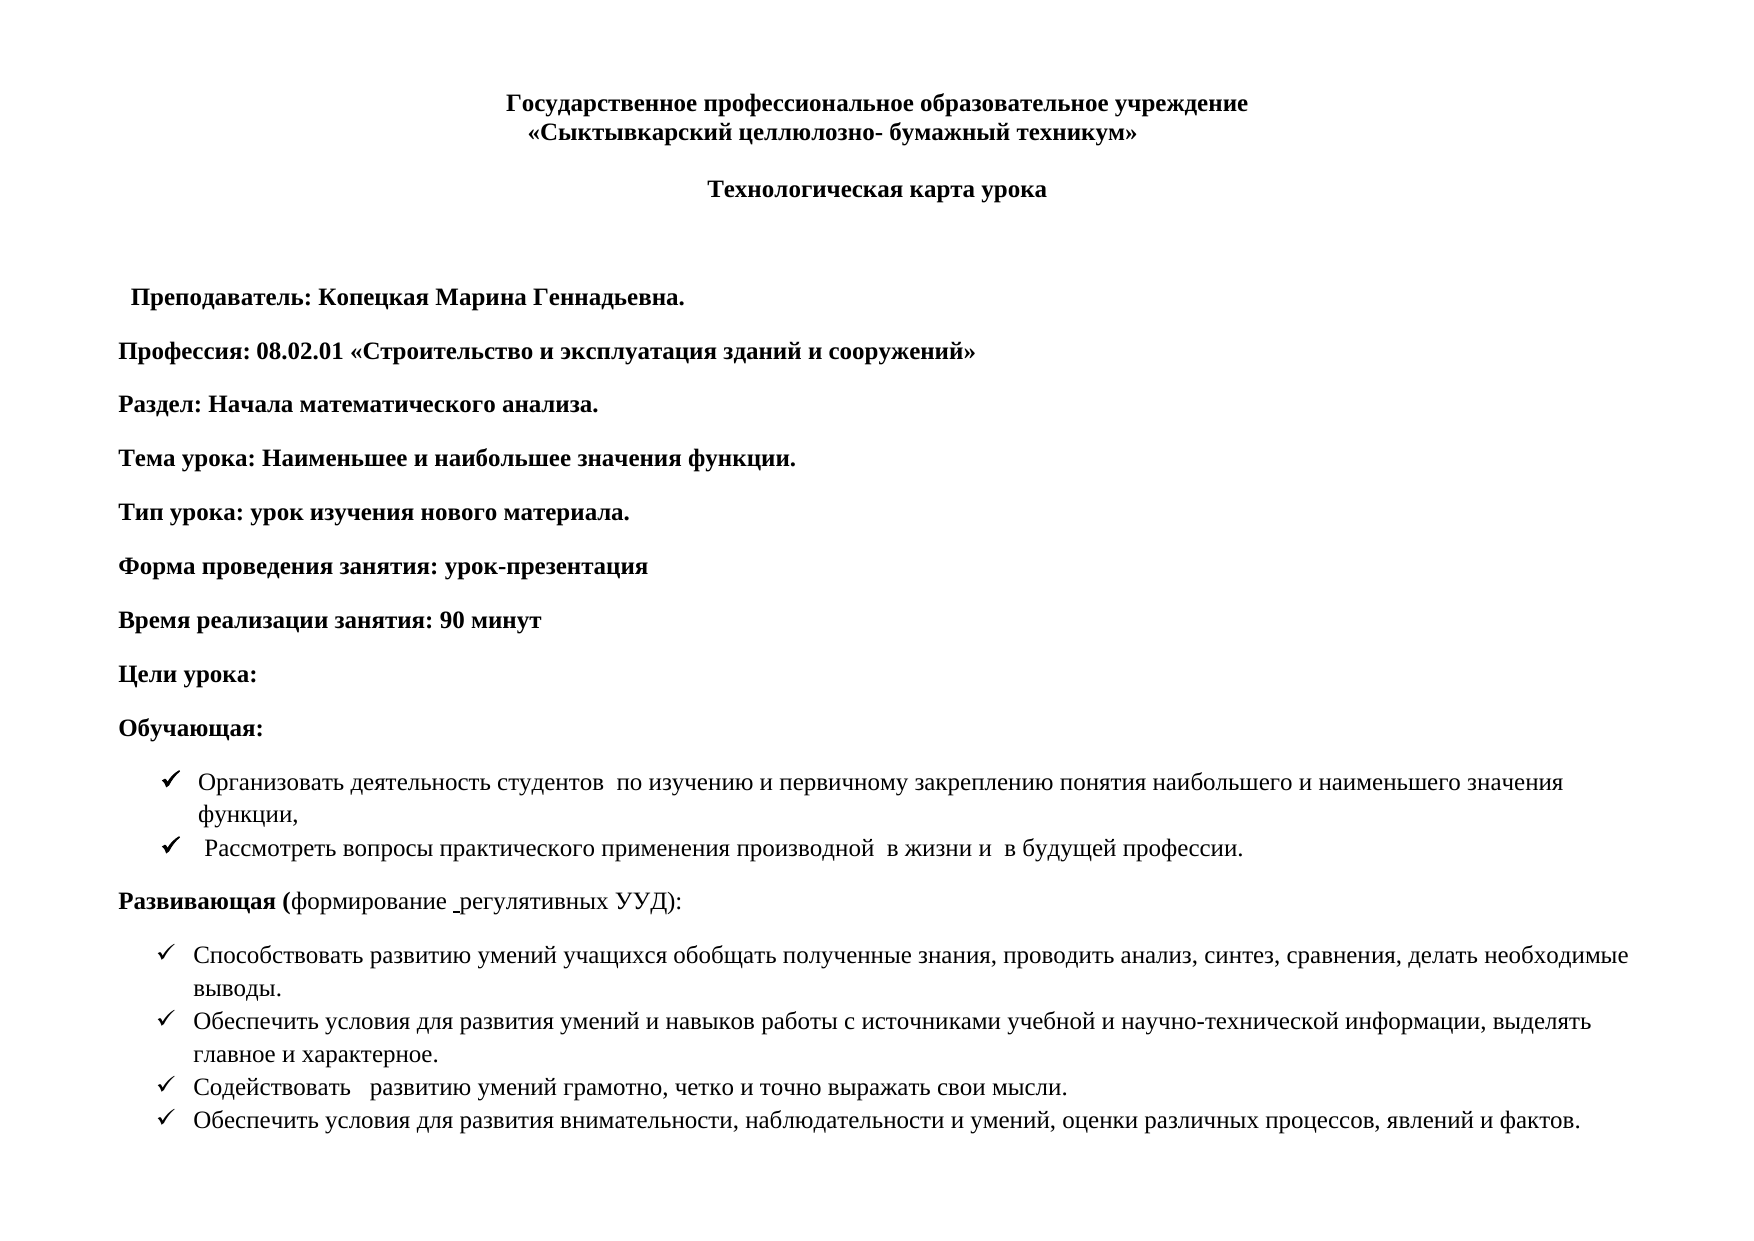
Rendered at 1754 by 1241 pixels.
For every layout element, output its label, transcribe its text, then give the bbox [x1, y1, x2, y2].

text Развивающая (формирование регулятивных УУД): [118, 886, 1636, 915]
list Обеспечить условия для развития умений и навыков работы с источниками учебной и научно-технической информации, выделять главное и характерное. [156, 1006, 1636, 1068]
text Профессия: 08.02.01 «Строительство и эксплуатация зданий и сооружений» [118, 336, 1636, 364]
list Способствовать развитию умений учащихся обобщать полученные знания, проводить анализ, синтез, сравнения, делать необходимые выводы. [156, 940, 1636, 1002]
text Форма проведения занятия: урок-презентация [118, 551, 1636, 580]
list Содействовать развитию умений грамотно, четко и точно выражать свои мысли. [156, 1072, 1636, 1101]
text «Сыктывкарский целлюлозно- бумажный техникум» [29, 117, 1636, 145]
text Государственное профессиональное образовательное учреждение [118, 88, 1636, 117]
text Цели урока: [118, 659, 1636, 688]
list Рассмотреть вопросы практического применения производной в жизни и в будущей профессии. [160, 833, 1636, 861]
text Обучающая: [118, 713, 1636, 741]
text Тема урока: Наименьшее и наибольшее значения функции. [118, 443, 1636, 472]
text Технологическая карта урока [118, 174, 1636, 203]
text Тип урока: урок изучения нового материала. [118, 497, 1636, 526]
text Время реализации занятия: 90 минут [118, 605, 1636, 634]
list Обеспечить условия для развития внимательности, наблюдательности и умений, оценки различных процессов, явлений и фактов. [156, 1105, 1636, 1134]
text Раздел: Начала математического анализа. [118, 389, 1636, 418]
text Преподаватель: Копецкая Марина Геннадьевна. [118, 282, 1636, 311]
list Организовать деятельность студентов по изучению и первичному закреплению понятия наибольшего и наименьшего значения функции, [160, 767, 1636, 828]
